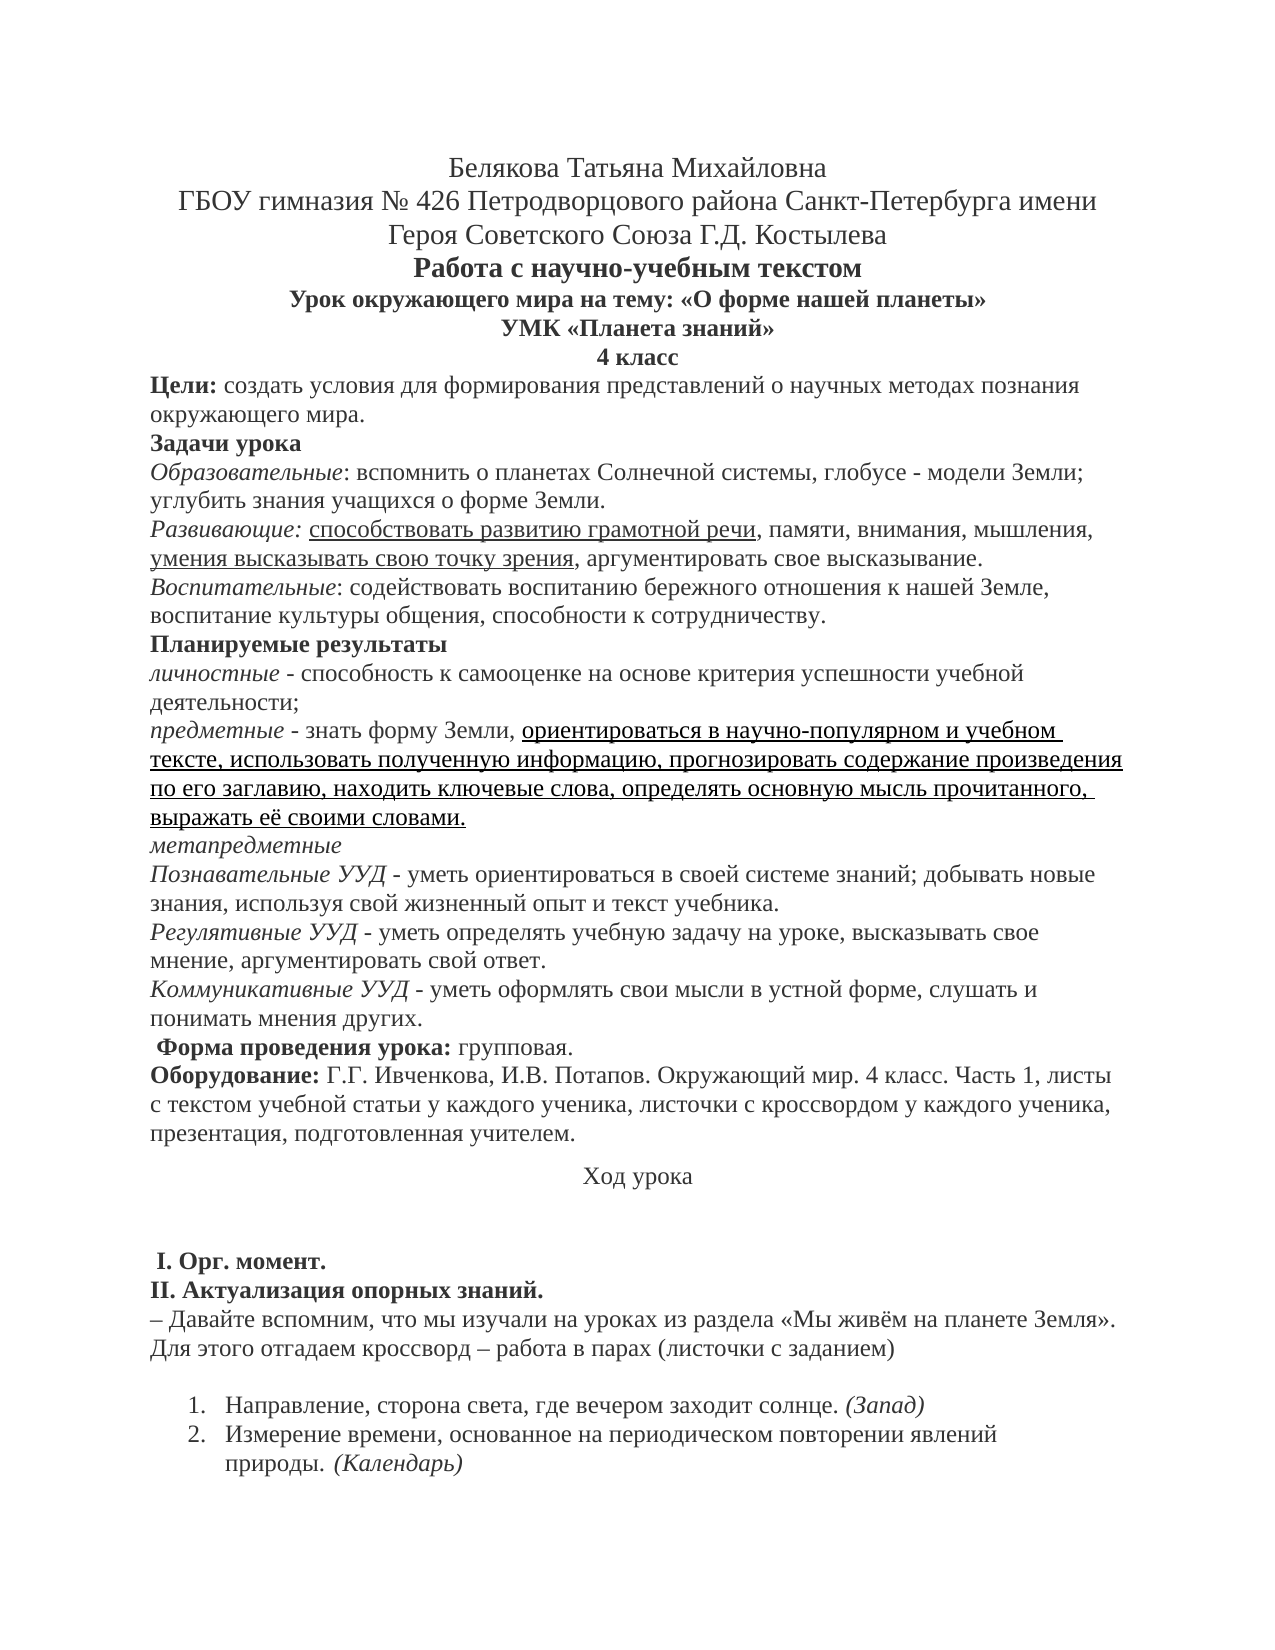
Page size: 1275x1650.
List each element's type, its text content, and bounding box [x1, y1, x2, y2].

text Ход урока [150, 1161, 1125, 1189]
text личностные - способность к самооценке на основе критерия успешности учебной деятельности; [150, 658, 1125, 715]
text предметные - знать форму Земли, ориентироваться в научно-популярном и учебном тексте, использовать полученную информацию, прогнозировать содержание произведения по его заглавию, находить ключевые слова, определять основную мысль прочитанного, выражать её своими словами. [150, 715, 1125, 830]
text Цели: создать условия для формирования представлений о научных методах познания окружающего мира. [150, 370, 1125, 428]
text Оборудование: Г.Г. Ивченкова, И.В. Потапов. Окружающий мир. 4 класс. Часть 1, листы с текстом учебной статьи у каждого ученика, листочки с кроссвордом у каждого ученика, презентация, подготовленная учителем. [150, 1060, 1125, 1147]
list Направление, сторона света, где вечером заходит солнце. (Запад) [187, 1391, 1125, 1419]
text Коммуникативные УУД - уметь оформлять свои мысли в устной форме, слушать и понимать мнения других. [150, 974, 1125, 1032]
text Задачи урока [150, 428, 1125, 457]
text 4 класс [150, 342, 1125, 370]
text Для этого отгадаем кроссворд – работа в парах (листочки с заданием) [150, 1333, 1125, 1361]
text Урок окружающего мира на тему: «О форме нашей планеты» [150, 284, 1125, 313]
text Регулятивные УУД - уметь определять учебную задачу на уроке, высказывать свое мнение, аргументировать свой ответ. [150, 917, 1125, 974]
text ГБОУ гимназия № 426 Петродворцового района Санкт-Петербурга имени Героя Советского Союза Г.Д. Костылева [150, 183, 1125, 251]
text Планируемые результаты [150, 629, 1125, 658]
text Работа с научно-учебным текстом [150, 251, 1125, 284]
text II. Актуализация опорных знаний. [150, 1275, 1125, 1304]
list Измерение времени, основанное на периодическом повторении явлений природы. (Календарь) [187, 1419, 1125, 1477]
text I. Орг. момент. [150, 1246, 1125, 1275]
text Белякова Татьяна Михайловна [150, 150, 1125, 183]
text Воспитательные: содействовать воспитанию бережного отношения к нашей Земле, воспитание культуры общения, способности к сотрудничеству. [150, 572, 1125, 629]
text – Давайте вспомним, что мы изучали на уроках из раздела «Мы живём на планете Земля». [150, 1304, 1125, 1333]
text Развивающие: способствовать развитию грамотной речи, памяти, внимания, мышления, умения высказывать свою точку зрения, аргументировать свое высказывание. [150, 514, 1125, 572]
text Познавательные УУД - уметь ориентироваться в своей системе знаний; добывать новые знания, используя свой жизненный опыт и текст учебника. [150, 859, 1125, 917]
text Форма проведения урока: групповая. [150, 1032, 1125, 1060]
text УМК «Планета знаний» [150, 313, 1125, 342]
text Образовательные: вспомнить о планетах Солнечной системы, глобусе - модели Земли; углубить знания учащихся о форме Земли. [150, 457, 1125, 514]
text метапредметные [150, 830, 1125, 859]
